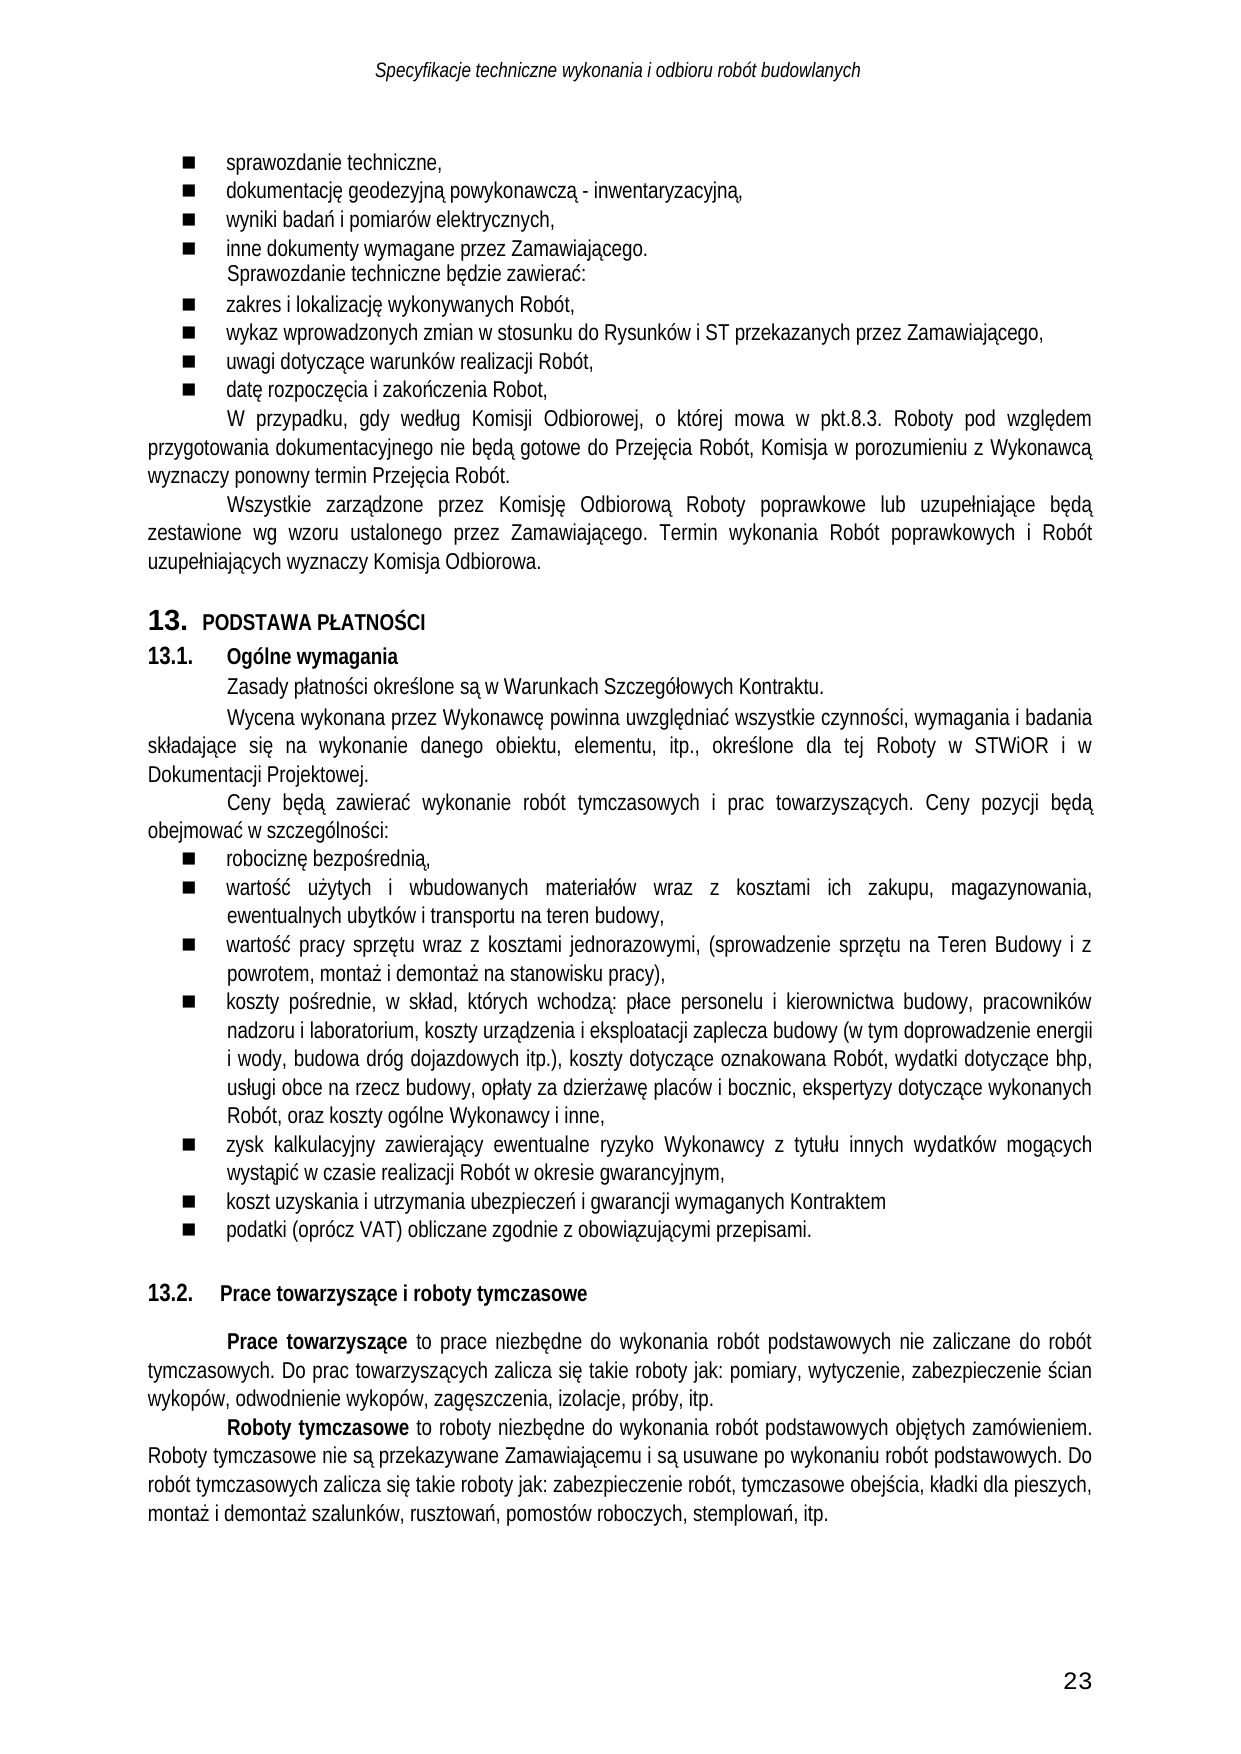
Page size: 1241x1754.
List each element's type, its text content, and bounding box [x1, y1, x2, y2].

text Sprawozdanie techniczne będzie zawierać: [148, 262, 1093, 287]
list podatki (oprócz VAT) obliczane zgodnie z obowiązującymi przepisami. [181, 1215, 1093, 1243]
list wykaz wprowadzonych zmian w stosunku do Rysunków i ST przekazanych przez Zamawiającego, [181, 318, 1093, 347]
list koszt uzyskania i utrzymania ubezpieczeń i gwarancji wymaganych Kontraktem [181, 1186, 1093, 1215]
list zysk kalkulacyjny zawierający ewentualne ryzyko Wykonawcy z tytułu innych wydatków mogących wystąpić w czasie realizacji Robót w okresie gwarancyjnym, [181, 1129, 1093, 1186]
list uwagi dotyczące warunków realizacji Robót, [181, 347, 1093, 375]
list PODSTAWA PŁATNOŚCI [148, 600, 1093, 637]
list Prace towarzyszące i roboty tymczasowe [148, 1275, 1093, 1308]
list Ogólne wymagania [148, 637, 1093, 671]
text Prace towarzyszące to prace niezbędne do wykonania robót podstawowych nie zaliczane do robót tymczasowych. Do prac towarzyszących zalicza się takie roboty jak: pomiary, wytyczenie, zabezpieczenie ścian wykopów, odwodnienie wykopów, zagęszczenia, izolacje, próby, itp. [148, 1327, 1093, 1412]
text Ceny będą zawierać wykonanie robót tymczasowych i prac towarzyszących. Ceny pozycji będą obejmować w szczególności: [148, 788, 1093, 844]
text Wycena wykonana przez Wykonawcę powinna uwzględniać wszystkie czynności, wymagania i badania składające się na wykonanie danego obiektu, elementu, itp., określone dla tej Roboty w STWiOR i w Dokumentacji Projektowej. [148, 702, 1093, 788]
list sprawozdanie techniczne, [181, 148, 1093, 176]
list wartość pracy sprzętu wraz z kosztami jednorazowymi, (sprowadzenie sprzętu na Teren Budowy i z powrotem, montaż i demontaż na stanowisku pracy), [181, 929, 1093, 987]
list zakres i lokalizację wykonywanych Robót, [181, 289, 1093, 318]
text Roboty tymczasowe to roboty niezbędne do wykonania robót podstawowych objętych zamówieniem. Roboty tymczasowe nie są przekazywane Zamawiającemu i są usuwane po wykonaniu robót podstawowych. Do robót tymczasowych zalicza się takie roboty jak: zabezpieczenie robót, tymczasowe obejścia, kładki dla pieszych, montaż i demontaż szalunków, rusztowań, pomostów roboczych, stemplowań, itp. [148, 1412, 1093, 1527]
text Wszystkie zarządzone przez Komisję Odbiorową Roboty poprawkowe lub uzupełniające będą zestawione wg wzoru ustalonego przez Zamawiającego. Termin wykonania Robót poprawkowych i Robót uzupełniających wyznaczy Komisja Odbiorowa. [148, 489, 1093, 575]
list robociznę bezpośrednią, [181, 844, 1093, 872]
list dokumentację geodezyjną powykonawczą - inwentaryzacyjną, [181, 176, 1093, 205]
text W przypadku, gdy według Komisji Odbiorowej, o której mowa w pkt.8.3. Roboty pod względem przygotowania dokumentacyjnego nie będą gotowe do Przejęcia Robót, Komisja w porozumieniu z Wykonawcą wyznaczy ponowny termin Przejęcia Robót. [148, 404, 1093, 489]
list wyniki badań i pomiarów elektrycznych, [181, 205, 1093, 233]
list koszty pośrednie, w skład, których wchodzą: płace personelu i kierownictwa budowy, pracowników nadzoru i laboratorium, koszty urządzenia i eksploatacji zaplecza budowy (w tym doprowadzenie energii i wody, budowa dróg dojazdowych itp.), koszty dotyczące oznakowana Robót, wydatki dotyczące bhp, usługi obce na rzecz budowy, opłaty za dzierżawę placów i bocznic, ekspertyzy dotyczące wykonanych Robót, oraz koszty ogólne Wykonawcy i inne, [181, 987, 1093, 1129]
list inne dokumenty wymagane przez Zamawiającego. [181, 233, 1093, 262]
list wartość użytych i wbudowanych materiałów wraz z kosztami ich zakupu, magazynowania, ewentualnych ubytków i transportu na teren budowy, [181, 872, 1093, 929]
list datę rozpoczęcia i zakończenia Robot, [181, 375, 1093, 404]
text Zasady płatności określone są w Warunkach Szczegółowych Kontraktu. [148, 674, 1093, 699]
